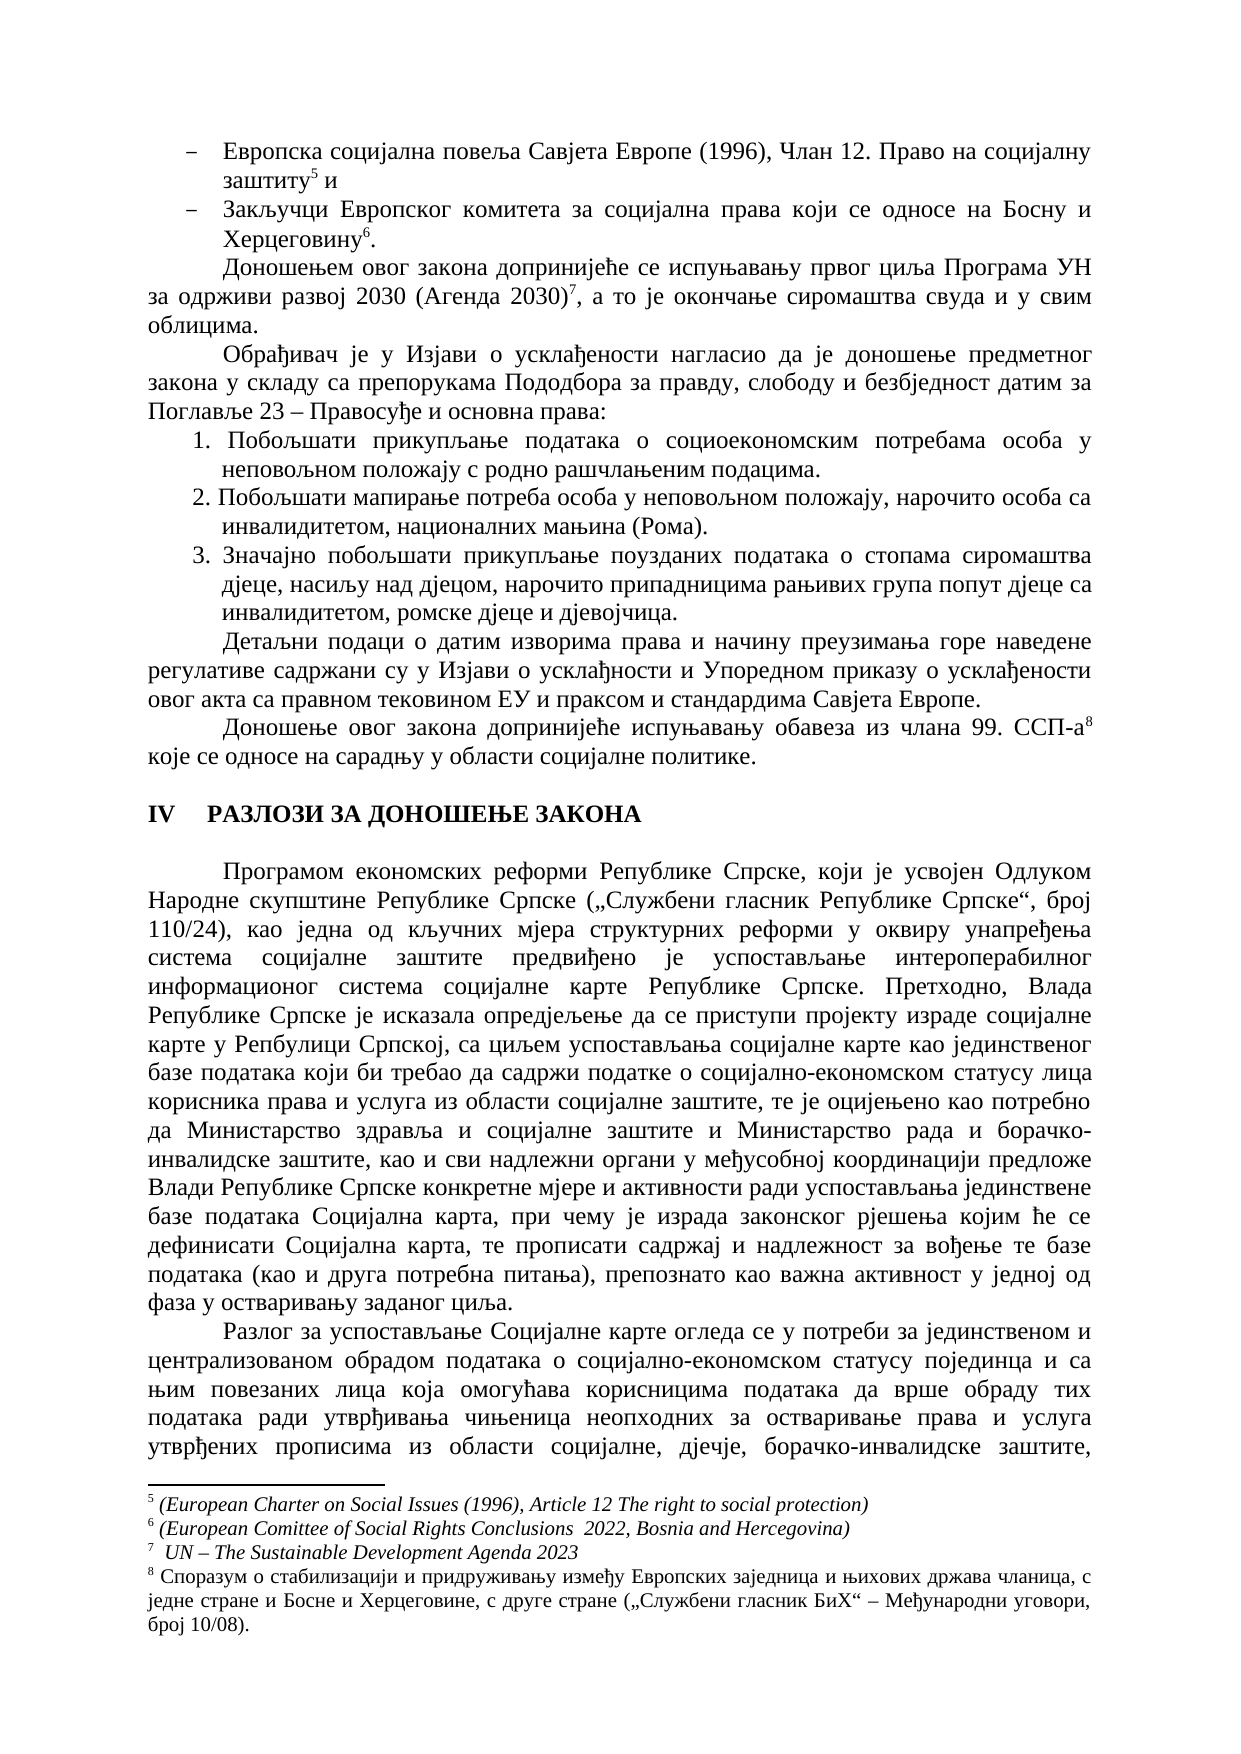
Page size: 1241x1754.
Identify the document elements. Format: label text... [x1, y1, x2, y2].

text 1. Побољшати прикупљање података о социоекономским потребама особа у неповољном положају с родно рашчлањеним подацима. [192, 425, 1092, 482]
list Закључци Европског комитета за социјална права који се односе на Босну и Херцеговину. [185, 194, 1092, 252]
text Доношењем овог закона допринијеће се испуњавању првог циља Програма УН за одрживи развој 2030 (Агенда 2030), а то је окончање сиромаштва свуда и у свим облицима. [148, 252, 1092, 339]
text Програмом економских реформи Републике Спрске, који је усвојен Одлуком Народне скупштине Републике Српске („Службени гласник Републике Српске“, број 110/24), као једна од кључних мјера структурних реформи у оквиру унапређења система социјалне заштите предвиђено је успостављање интероперабилног информационог система социјалне карте Републике Српске. Претходно, Влада Републике Српске је исказала опредјељење да се приступи пројекту израде социјалне карте у Репбулици Српској, са циљем успостављања социјалне карте као јединственог базе података који би требао да садржи податке о социјално-економском статусу лица корисника права и услуга из области социјалне заштите, те је оцијењено као потребно да Министарство здравља и социјалне заштите и Министарство рада и борачко-инвалидске заштите, као и сви надлежни органи у међусобној координацији предложе Влади Републике Српске конкретне мјере и активности ради успостављања јединствене базе података Социјална карта, при чему је израдa законског рјешења којим ће се дефинисати Социјална карта, те прописати садржај и надлежност за вођење те базе података (као и друга потребна питања), препознато као важна активност у једној од фаза у остваривању заданог циља. [148, 856, 1092, 1316]
text 3. Значајно побољшати прикупљање поузданих података о стопама сиромаштва дјеце, насиљу над дјецом, нарочито припадницима рањивих група попут дјеце са инвалидитетом, ромске дјеце и дјевојчица. [192, 540, 1092, 626]
text Детаљни подаци о датим изворима права и начину преузимања горе наведене регулативе садржани су у Изјави о усклађности и Упоредном приказу о усклађености овог акта са правном тековином ЕУ и праксом и стандардима Савјета Европе. [148, 626, 1092, 712]
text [148, 1316, 1092, 1460]
text Доношење овог закона допринијеће испуњавању обавеза из члана 99. ССП-а које се односе на сарадњу у области социјалне политике. [148, 712, 1092, 770]
text 2. Побољшати мапирање потреба особа у неповољном положају, нарочито особа са инвалидитетом, националних мањина (Рома). [192, 482, 1092, 540]
text IV РАЗЛОЗИ ЗА ДОНОШЕЊЕ ЗАКОНА [148, 799, 1092, 827]
list Европска социјална повеља Савјета Европе (1996), Члан 12. Право на социјалну заштиту и [185, 136, 1092, 194]
text Обрађивач је у Изјави о усклађености нагласио да је доношење предметног закона у складу са препорукама Пододбора за правду, слободу и безбједност датим за Поглавље 23 – Правосуђе и основна права: [148, 339, 1092, 425]
